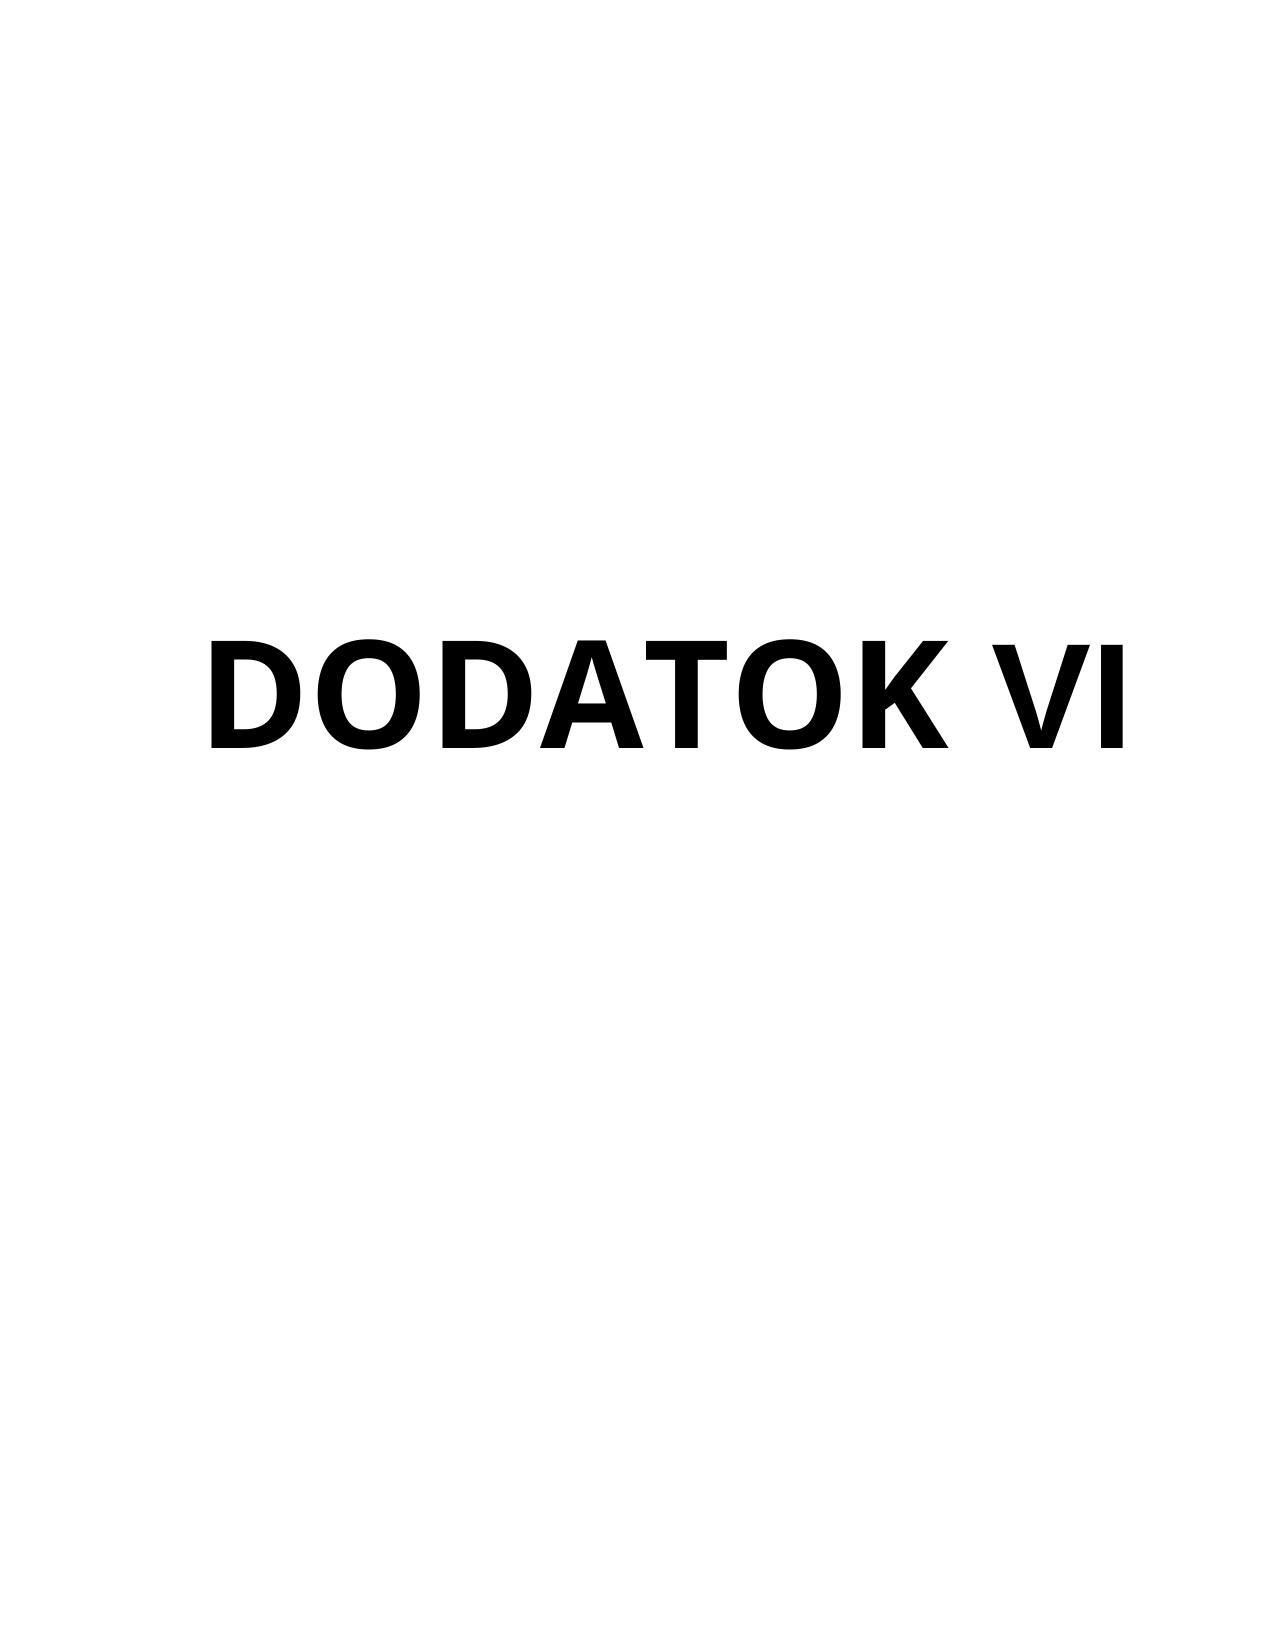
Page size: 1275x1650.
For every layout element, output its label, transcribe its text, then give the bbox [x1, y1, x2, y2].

text DODATOK VI [84, 588, 1247, 793]
